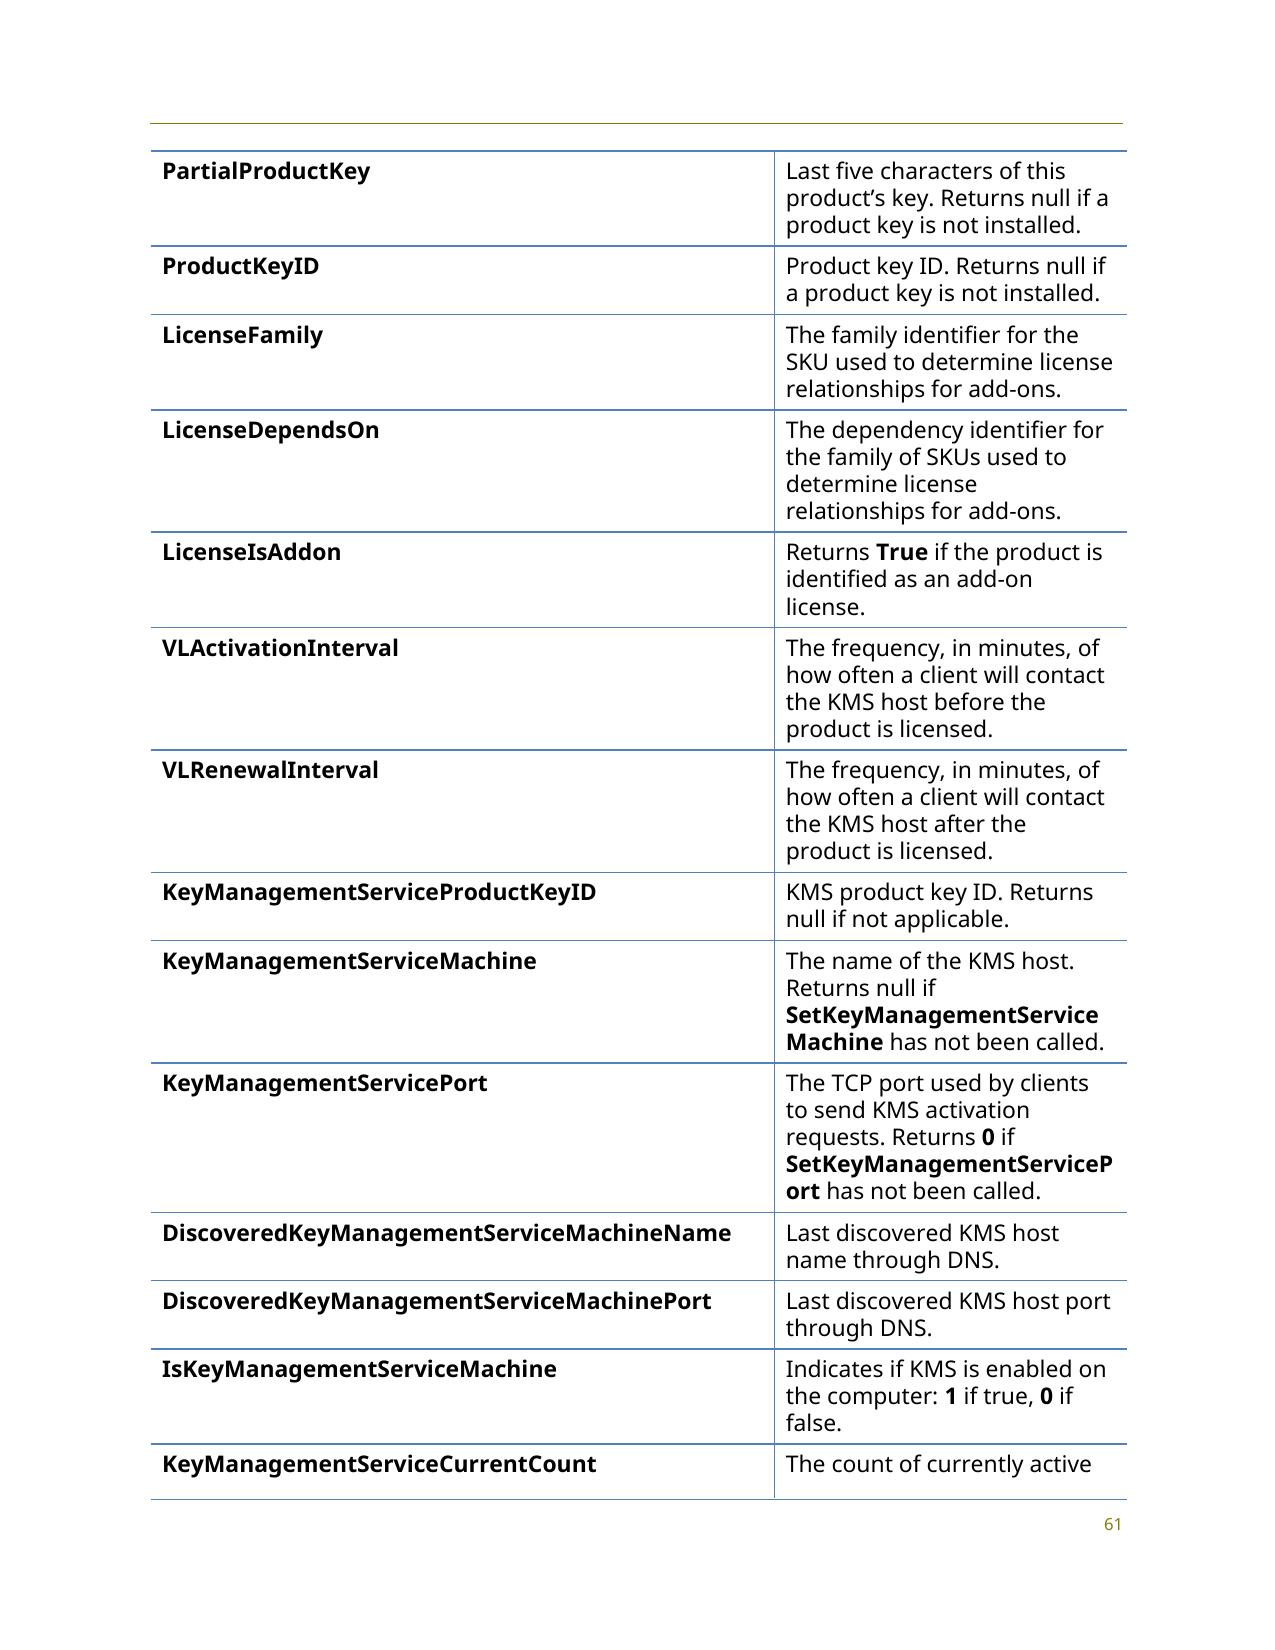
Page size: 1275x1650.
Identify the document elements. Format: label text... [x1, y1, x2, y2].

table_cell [775, 1445, 1127, 1498]
table_cell VLRenewalInterval [151, 751, 774, 871]
table_cell Last discovered KMS host port through DNS. [775, 1281, 1127, 1348]
table_cell LicenseDependsOn [151, 411, 774, 531]
table_cell The frequency, in minutes, of how often a client will contact the KMS host after the product is licensed. [775, 751, 1127, 871]
table_cell KeyManagementServiceMachine [151, 941, 774, 1062]
table_cell The name of the KMS host. Returns null if SetKeyManagementServiceMachine has not been called. [775, 941, 1127, 1062]
table_cell DiscoveredKeyManagementServiceMachineName [151, 1213, 774, 1280]
table_cell DiscoveredKeyManagementServiceMachinePort [151, 1281, 774, 1348]
table_cell The TCP port used by clients to send KMS activation requests. Returns 0 if SetKeyManagementServicePort has not been called. [775, 1064, 1127, 1211]
table_cell IsKeyManagementServiceMachine [151, 1350, 774, 1443]
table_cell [151, 1445, 774, 1498]
table_cell The frequency, in minutes, of how often a client will contact the KMS host before the product is licensed. [775, 628, 1127, 749]
table_cell PartialProductKey [151, 152, 774, 245]
table_cell KeyManagementServicePort [151, 1064, 774, 1211]
table_cell KeyManagementServiceProductKeyID [151, 873, 774, 939]
table_cell Last discovered KMS host name through DNS. [775, 1213, 1127, 1280]
table_cell LicenseFamily [151, 315, 774, 409]
table_cell LicenseIsAddon [151, 533, 774, 627]
table_cell The dependency identifier for the family of SKUs used to determine license relationships for add-ons. [775, 411, 1127, 531]
table_cell The family identifier for the SKU used to determine license relationships for add-ons. [775, 315, 1127, 409]
table_cell Indicates if KMS is enabled on the computer: 1 if true, 0 if false. [775, 1350, 1127, 1443]
table_cell ProductKeyID [151, 247, 774, 313]
table_cell Product key ID. Returns null if a product key is not installed. [775, 247, 1127, 313]
table_cell KMS product key ID. Returns null if not applicable. [775, 873, 1127, 939]
table_cell Returns True if the product is identified as an add-on license. [775, 533, 1127, 627]
table_cell Last five characters of this product’s key. Returns null if a product key is not installed. [775, 152, 1127, 245]
table_cell VLActivationInterval [151, 628, 774, 749]
